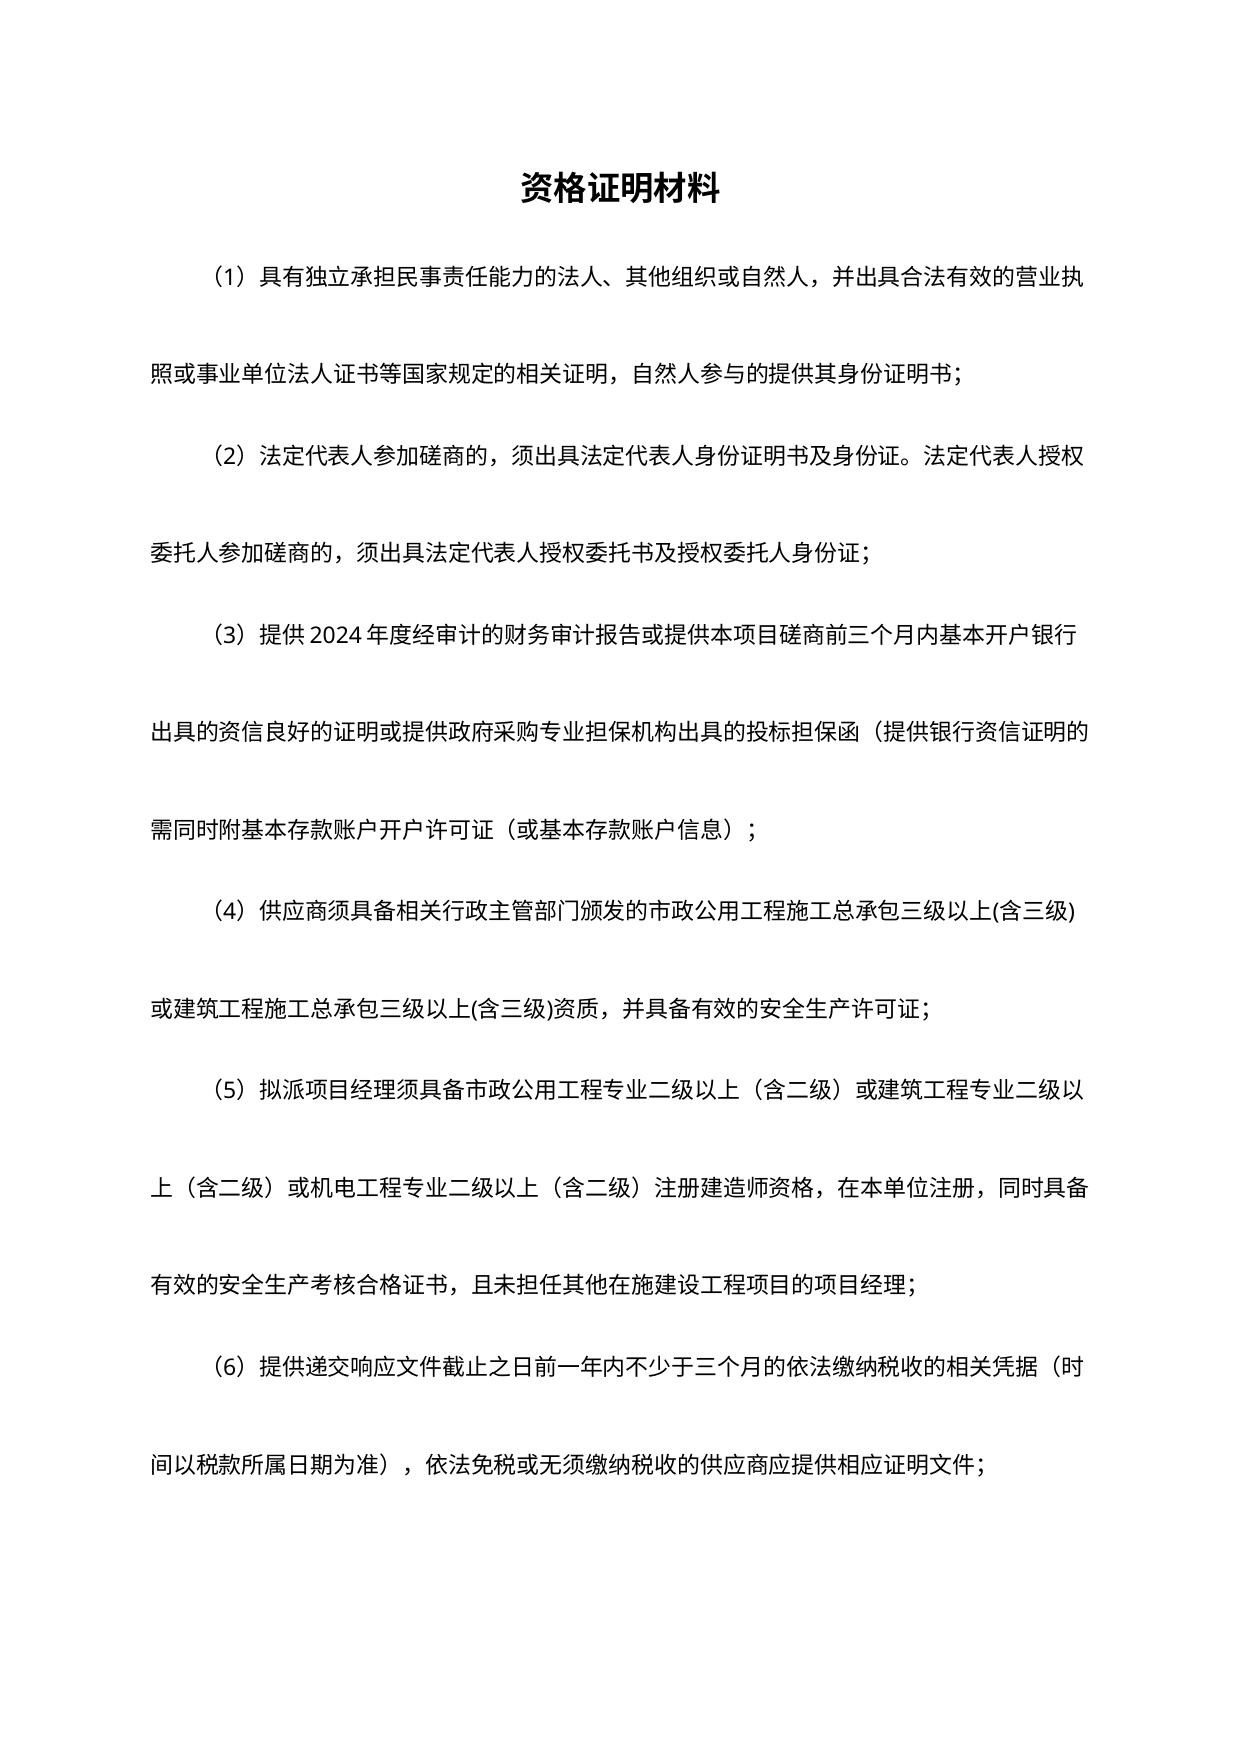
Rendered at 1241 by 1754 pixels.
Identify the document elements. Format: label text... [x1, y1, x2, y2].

text （6）提供递交响应文件截止之日前一年内不少于三个月的依法缴纳税收的相关凭据（时间以税款所属日期为准），依法免税或无须缴纳税收的供应商应提供相应证明文件； [150, 1333, 1090, 1496]
text （4）供应商须具备相关行政主管部门颁发的市政公用工程施工总承包三级以上(含三级)或建筑工程施工总承包三级以上(含三级)资质，并具备有效的安全生产许可证； [150, 877, 1090, 1040]
text （3）提供2024年度经审计的财务审计报告或提供本项目磋商前三个月内基本开户银行出具的资信良好的证明或提供政府采购专业担保机构出具的投标担保函（提供银行资信证明的需同时附基本存款账户开户许可证（或基本存款账户信息）； [150, 601, 1090, 861]
text 资格证明材料 [150, 162, 1090, 210]
text （2）法定代表人参加磋商的，须出具法定代表人身份证明书及身份证。法定代表人授权委托人参加磋商的，须出具法定代表人授权委托书及授权委托人身份证； [150, 422, 1090, 584]
text （1）具有独立承担民事责任能力的法人、其他组织或自然人，并出具合法有效的营业执照或事业单位法人证书等国家规定的相关证明，自然人参与的提供其身份证明书； [150, 243, 1090, 405]
text （5）拟派项目经理须具备市政公用工程专业二级以上（含二级）或建筑工程专业二级以上（含二级）或机电工程专业二级以上（含二级）注册建造师资格，在本单位注册，同时具备有效的安全生产考核合格证书，且未担任其他在施建设工程项目的项目经理； [150, 1057, 1090, 1317]
